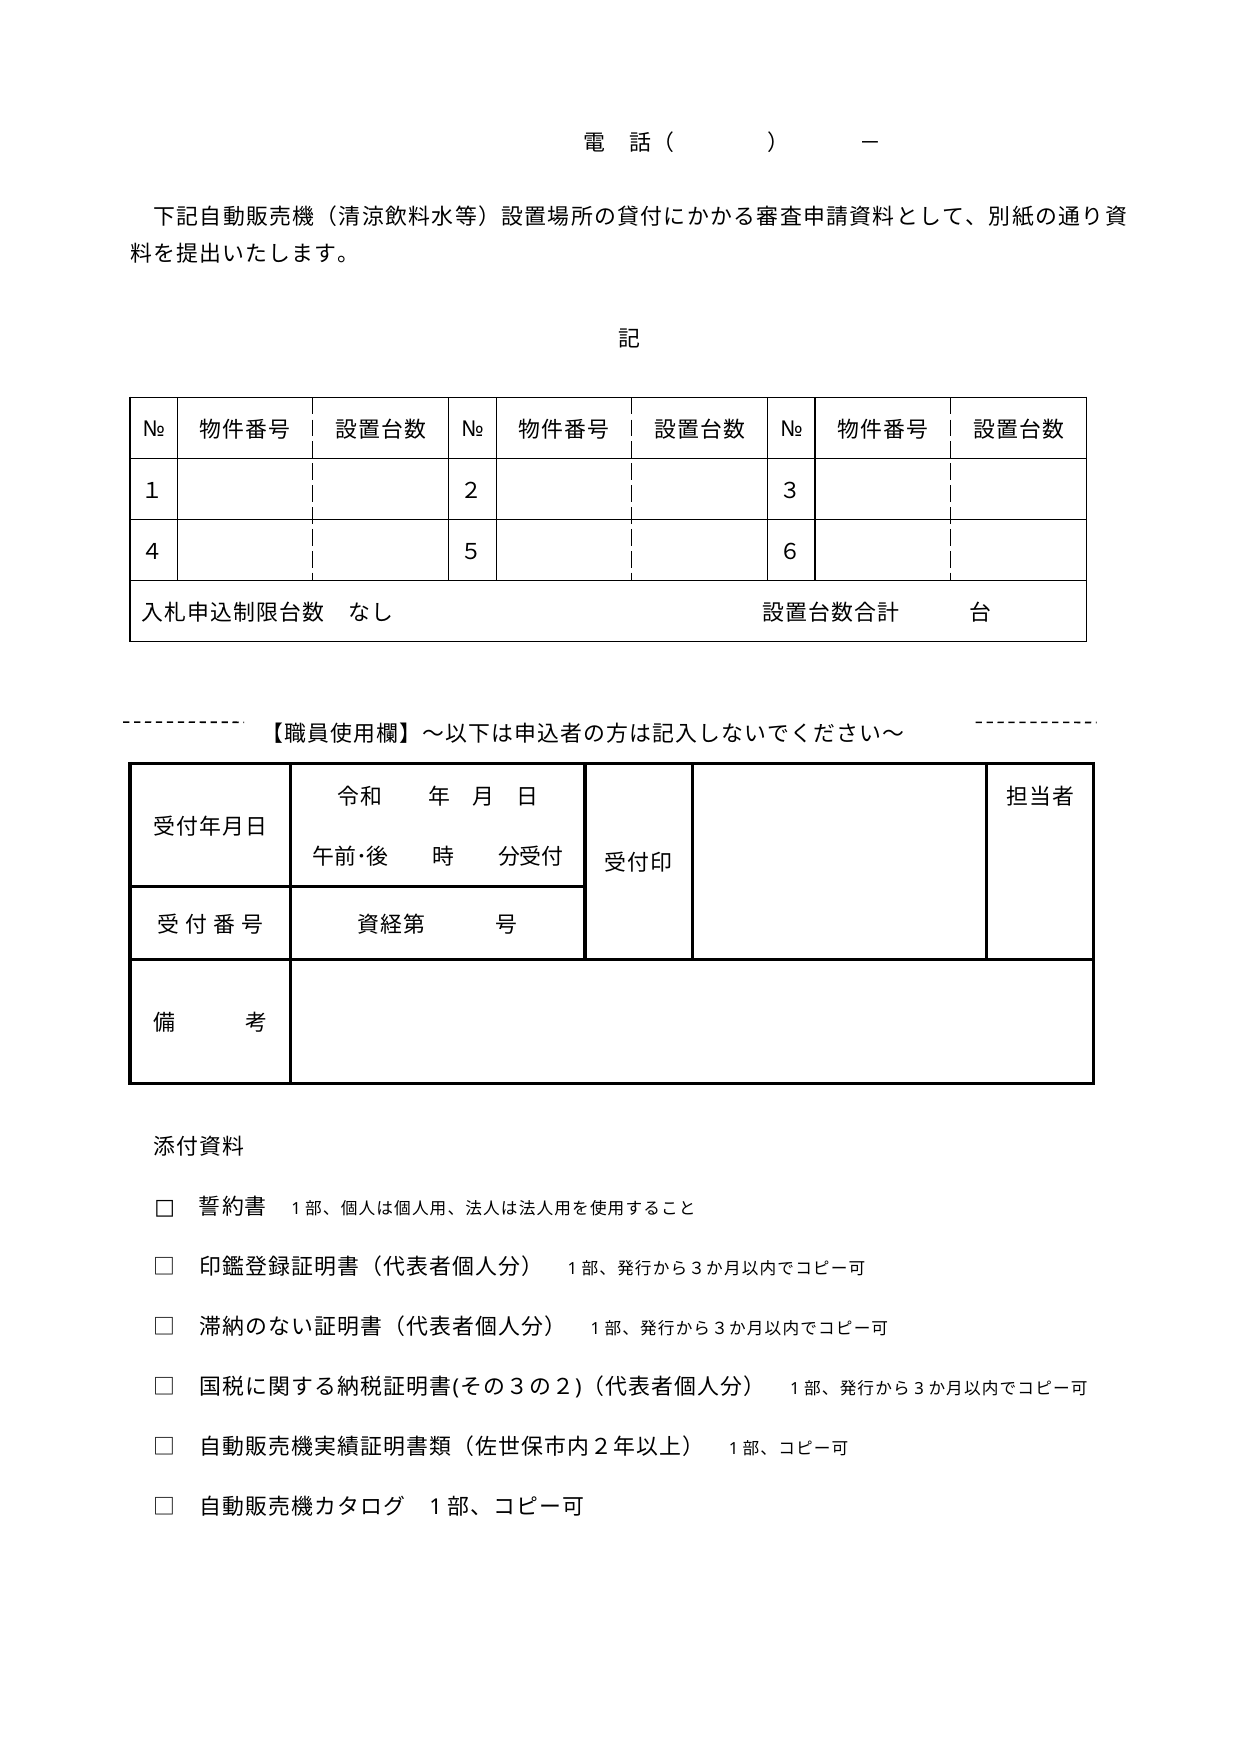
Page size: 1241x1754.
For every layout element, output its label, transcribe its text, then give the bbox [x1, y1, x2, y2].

table_cell １ [131, 459, 177, 519]
table_cell [497, 520, 632, 580]
table_cell [313, 459, 448, 519]
table_header № [131, 398, 177, 458]
text □ 国税に関する納税証明書(その３の２)（代表者個人分） 1部、発行から3か月以内でコピー可 [130, 1355, 1135, 1415]
table_cell [951, 459, 1086, 519]
table_cell [951, 520, 1086, 580]
text □ 自動販売機実績証明書類（佐世保市内２年以上） 1部、コピー可 [130, 1415, 1128, 1475]
table_cell 資経第 号 [292, 888, 583, 958]
text 【職員使用欄】～以下は申込者の方は記入しないでください～ [130, 702, 1128, 762]
table_cell ４ [131, 520, 177, 580]
table_cell 備 考 [132, 961, 289, 1082]
table_header 物件番号 [178, 398, 313, 458]
table_cell 入札申込制限台数 なし 設置台数合計 台 [131, 581, 1086, 641]
table_cell ５ [449, 520, 496, 580]
table_header 受付印 [587, 765, 691, 958]
table_cell ２ [449, 459, 496, 519]
table_header 設置台数 [313, 398, 448, 458]
table_cell [292, 961, 1092, 1082]
text □ 誓約書 1部、個人は個人用、法人は法人用を使用すること [130, 1175, 1128, 1235]
subtitle 記 [130, 307, 1128, 367]
table_header 物件番号 [497, 398, 632, 458]
table_header 設置台数 [951, 398, 1086, 458]
text □ 印鑑登録証明書（代表者個人分） 1部、発行から３か月以内でコピー可 [130, 1235, 1128, 1295]
text 電 話（ ） － [130, 121, 1128, 158]
table_header 設置台数 [632, 398, 767, 458]
table_cell [178, 520, 313, 580]
table_cell [816, 459, 951, 519]
table_header [694, 765, 985, 958]
table_cell ６ [768, 520, 814, 580]
table_cell ３ [768, 459, 814, 519]
text 下記自動販売機（清涼飲料水等）設置場所の貸付にかかる審査申請資料として、別紙の通り資料を提出いたします。 [130, 195, 1128, 269]
table_header 担当者 [988, 765, 1092, 958]
table_header 受付年月日 [132, 765, 289, 885]
table_header № [768, 398, 814, 458]
text 添付資料 [130, 1115, 1128, 1175]
table_cell [313, 520, 448, 580]
table_header 令和 年 月 日 午前･後 時 分受付 [292, 765, 583, 885]
table_cell [632, 520, 767, 580]
table_header 物件番号 [816, 398, 951, 458]
table_cell [178, 459, 313, 519]
text □ 自動販売機カタログ 1部、コピー可 [130, 1475, 1128, 1535]
table_cell [497, 459, 632, 519]
table_header № [449, 398, 496, 458]
table_cell 受付番号 [132, 888, 289, 958]
table_cell [816, 520, 951, 580]
text □ 滞納のない証明書（代表者個人分） 1部、発行から３か月以内でコピー可 [130, 1295, 1128, 1355]
table_cell [632, 459, 767, 519]
